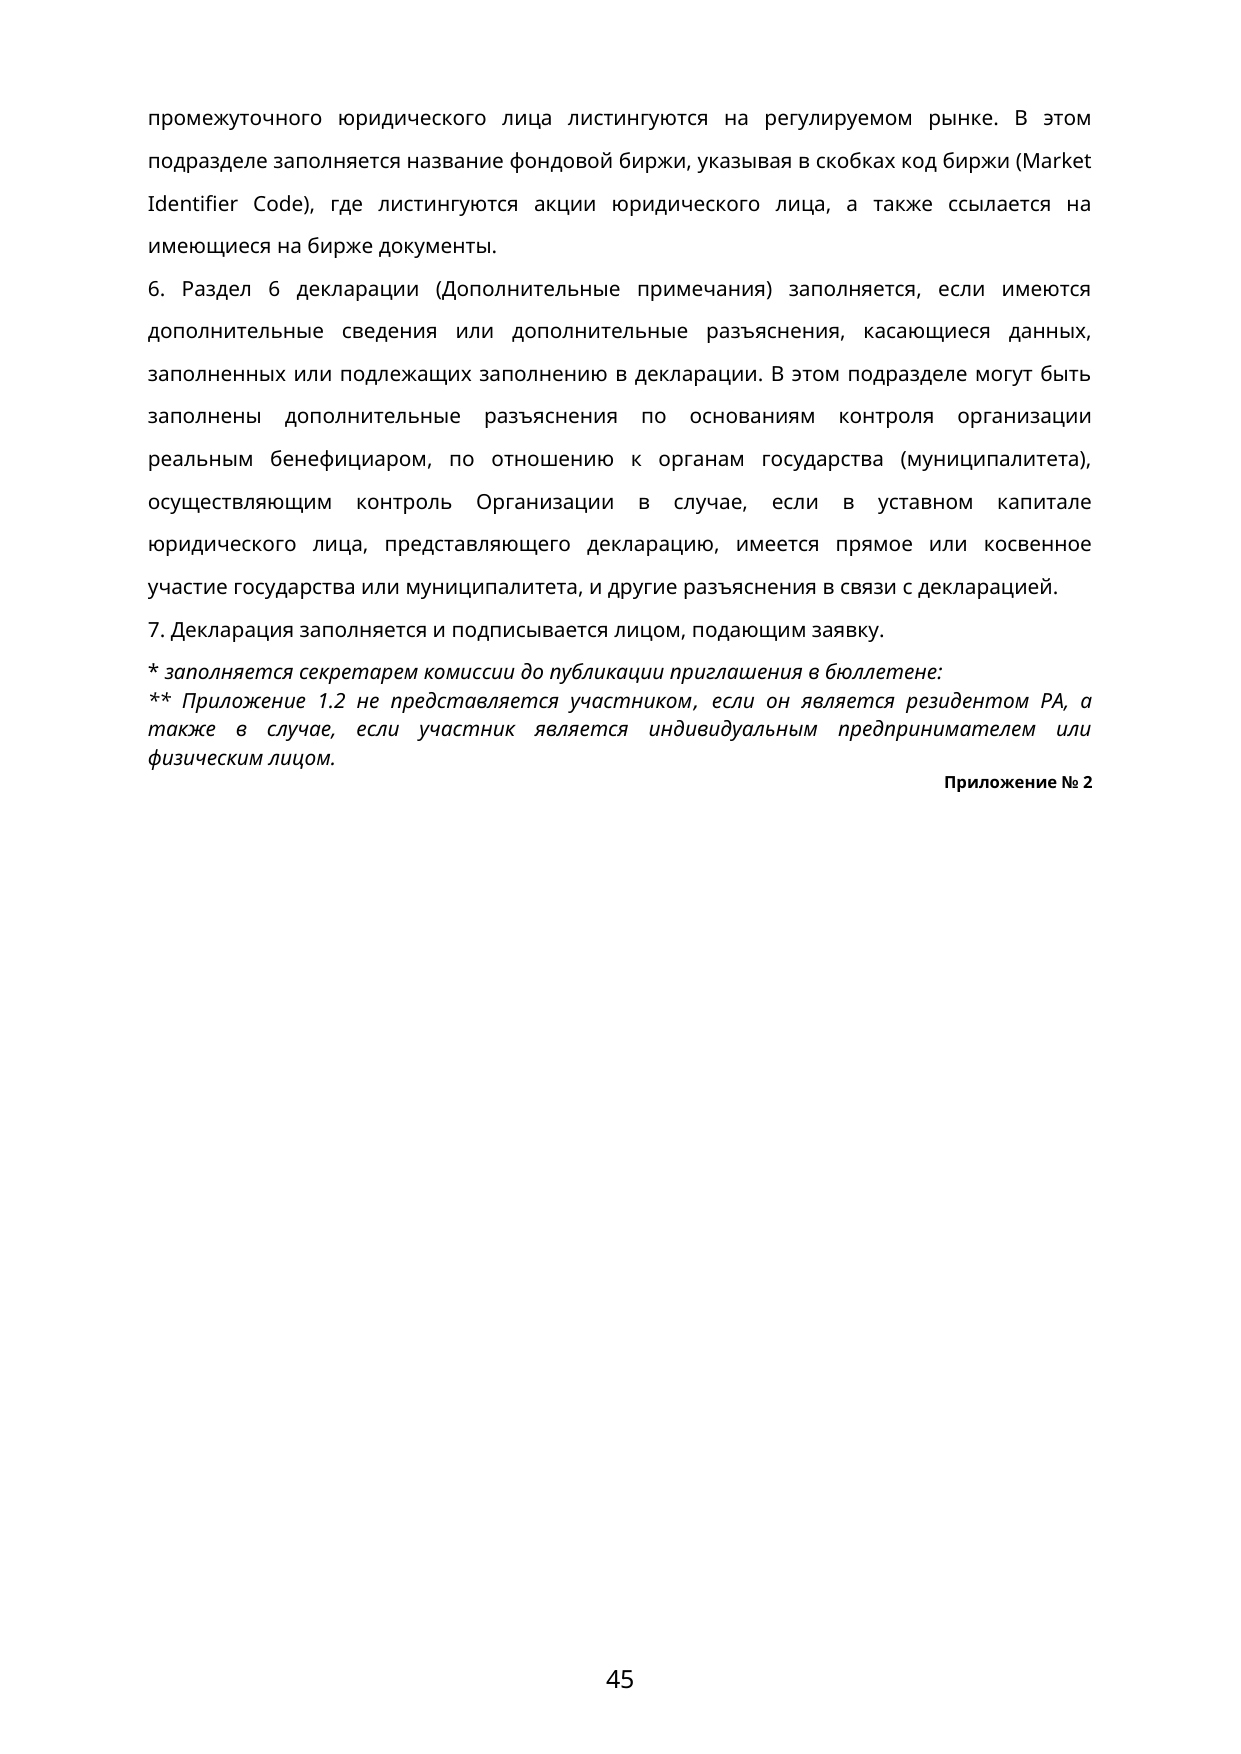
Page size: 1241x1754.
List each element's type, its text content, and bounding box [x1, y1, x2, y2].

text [148, 103, 1092, 260]
text ** Приложение 1.2 не представляется участником, если он является резидентом РА, а также в случае, если участник является индивидуальным предпринимателем или физическим лицом. [148, 686, 1092, 771]
text * заполняется секретарем комиссии до публикации приглашения в бюллетене: [148, 657, 1092, 686]
text Приложение № 2 [148, 771, 1092, 794]
text 7. Декларация заполняется и подписывается лицом, подающим заявку. [148, 615, 1092, 643]
text 6. Раздел 6 декларации (Дополнительные примечания) заполняется, если имеются дополнительные сведения или дополнительные разъяснения, касающиеся данных, заполненных или подлежащих заполнению в декларации. В этом подразделе могут быть заполнены дополнительные разъяснения по основаниям контроля организации реальным бенефициаром, по отношению к органам государства (муниципалитета), осуществляющим контроль Организации в случае, если в уставном капитале юридического лица, представляющего декларацию, имеется прямое или косвенное участие государства или муниципалитета, и другие разъяснения в связи с декларацией. [148, 274, 1092, 601]
